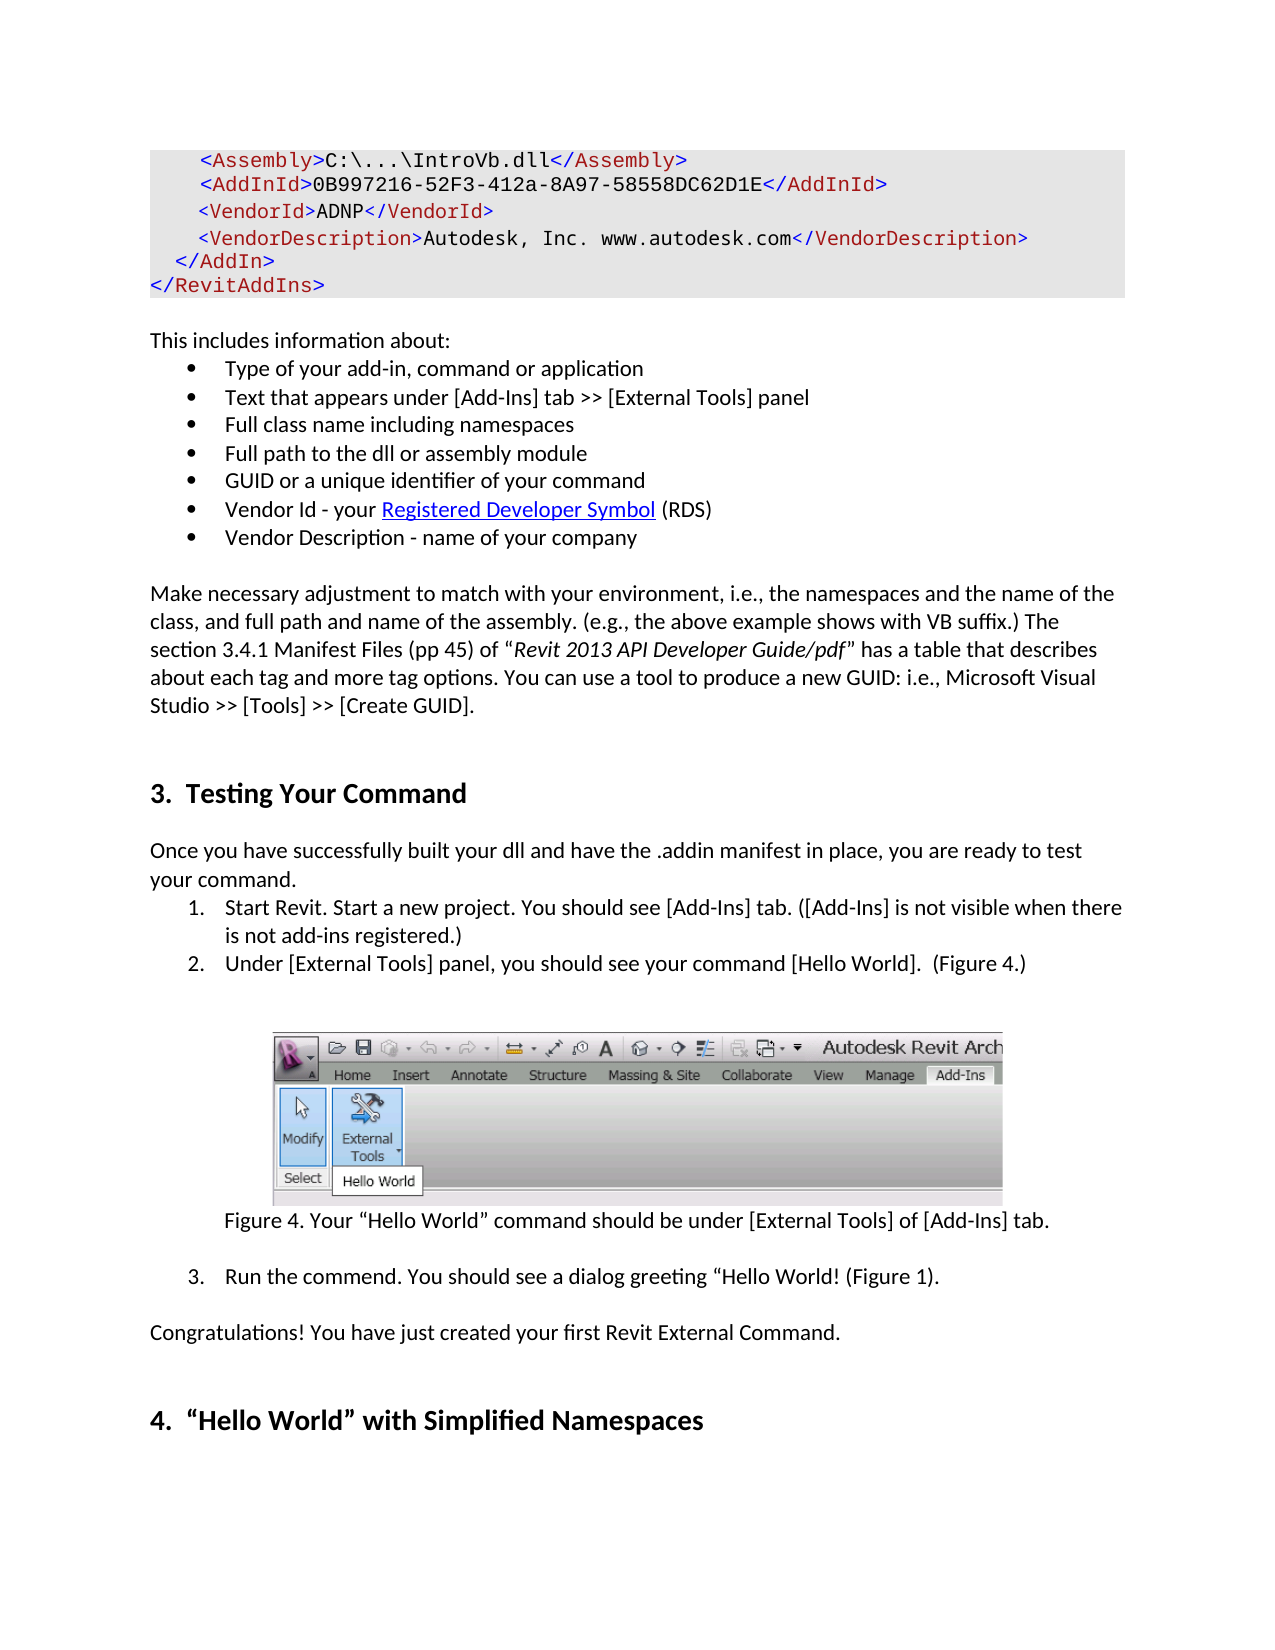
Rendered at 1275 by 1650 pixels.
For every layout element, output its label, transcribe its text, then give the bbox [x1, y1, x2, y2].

list Under [External Tools] panel, you should see your command [Hello World]. (Figure 4.) [187, 949, 1125, 977]
text <VendorDescription>Autodesk, Inc. www.autodesk.com</VendorDescription> [150, 224, 1125, 251]
list Make necessary adjustment to match with your environment, i.e., the namespaces and the name of the class, and full path and name of the assembly. (e.g., the above example shows with VB suffix.) The section 3.4.1 Manifest Files (pp 45) of “Revit 2013 API Developer Guide/pdf” has a table that describes about each tag and more tag options. You can use a tool to produce a new GUID: i.e., Microsoft Visual Studio >> [Tools] >> [Create GUID]. [150, 579, 1125, 719]
list Vendor Id - your Registered Developer Symbol (RDS) [187, 495, 1125, 523]
text </AddIn> [150, 251, 1125, 275]
list Type of your add-in, command or application [187, 354, 1125, 383]
list Run the commend. You should see a dialog greeting “Hello World! (Figure 1). [187, 1262, 1125, 1290]
text <Assembly>C:\...\IntroVb.dll</Assembly> [150, 150, 1125, 174]
text Figure 4. Your “Hello World” command should be under [External Tools] of [Add-Ins] tab. [150, 1206, 1125, 1234]
list Text that appears under [Add-Ins] tab >> [External Tools] panel [187, 383, 1125, 411]
text This includes information about: [150, 327, 1125, 354]
text Congratulations! You have just created your first Revit External Command. [150, 1318, 1125, 1346]
list Start Revit. Start a new project. You should see [Add-Ins] tab. ([Add-Ins] is not visible when there is not add-ins registered.) [187, 893, 1125, 949]
text 4. “Hello World” with Simplified Namespaces [150, 1402, 1125, 1438]
text <VendorId>ADNP</VendorId> [150, 197, 1125, 224]
text Once you have successfully built your dll and have the .addin manifest in place, you are ready to test your command. [150, 837, 1125, 893]
list Full path to the dll or assembly module [187, 439, 1125, 467]
text 3. Testing Your Command [150, 775, 1125, 811]
text <AddInId>0B997216-52F3-412a-8A97-58558DC62D1E</AddInId> [150, 174, 1125, 197]
picture [272, 1032, 1003, 1206]
list Full class name including namespaces [187, 411, 1125, 439]
list GUID or a unique identifier of your command [187, 467, 1125, 495]
list Vendor Description - name of your company [187, 523, 1125, 551]
text </RevitAddIns> [150, 275, 1125, 298]
